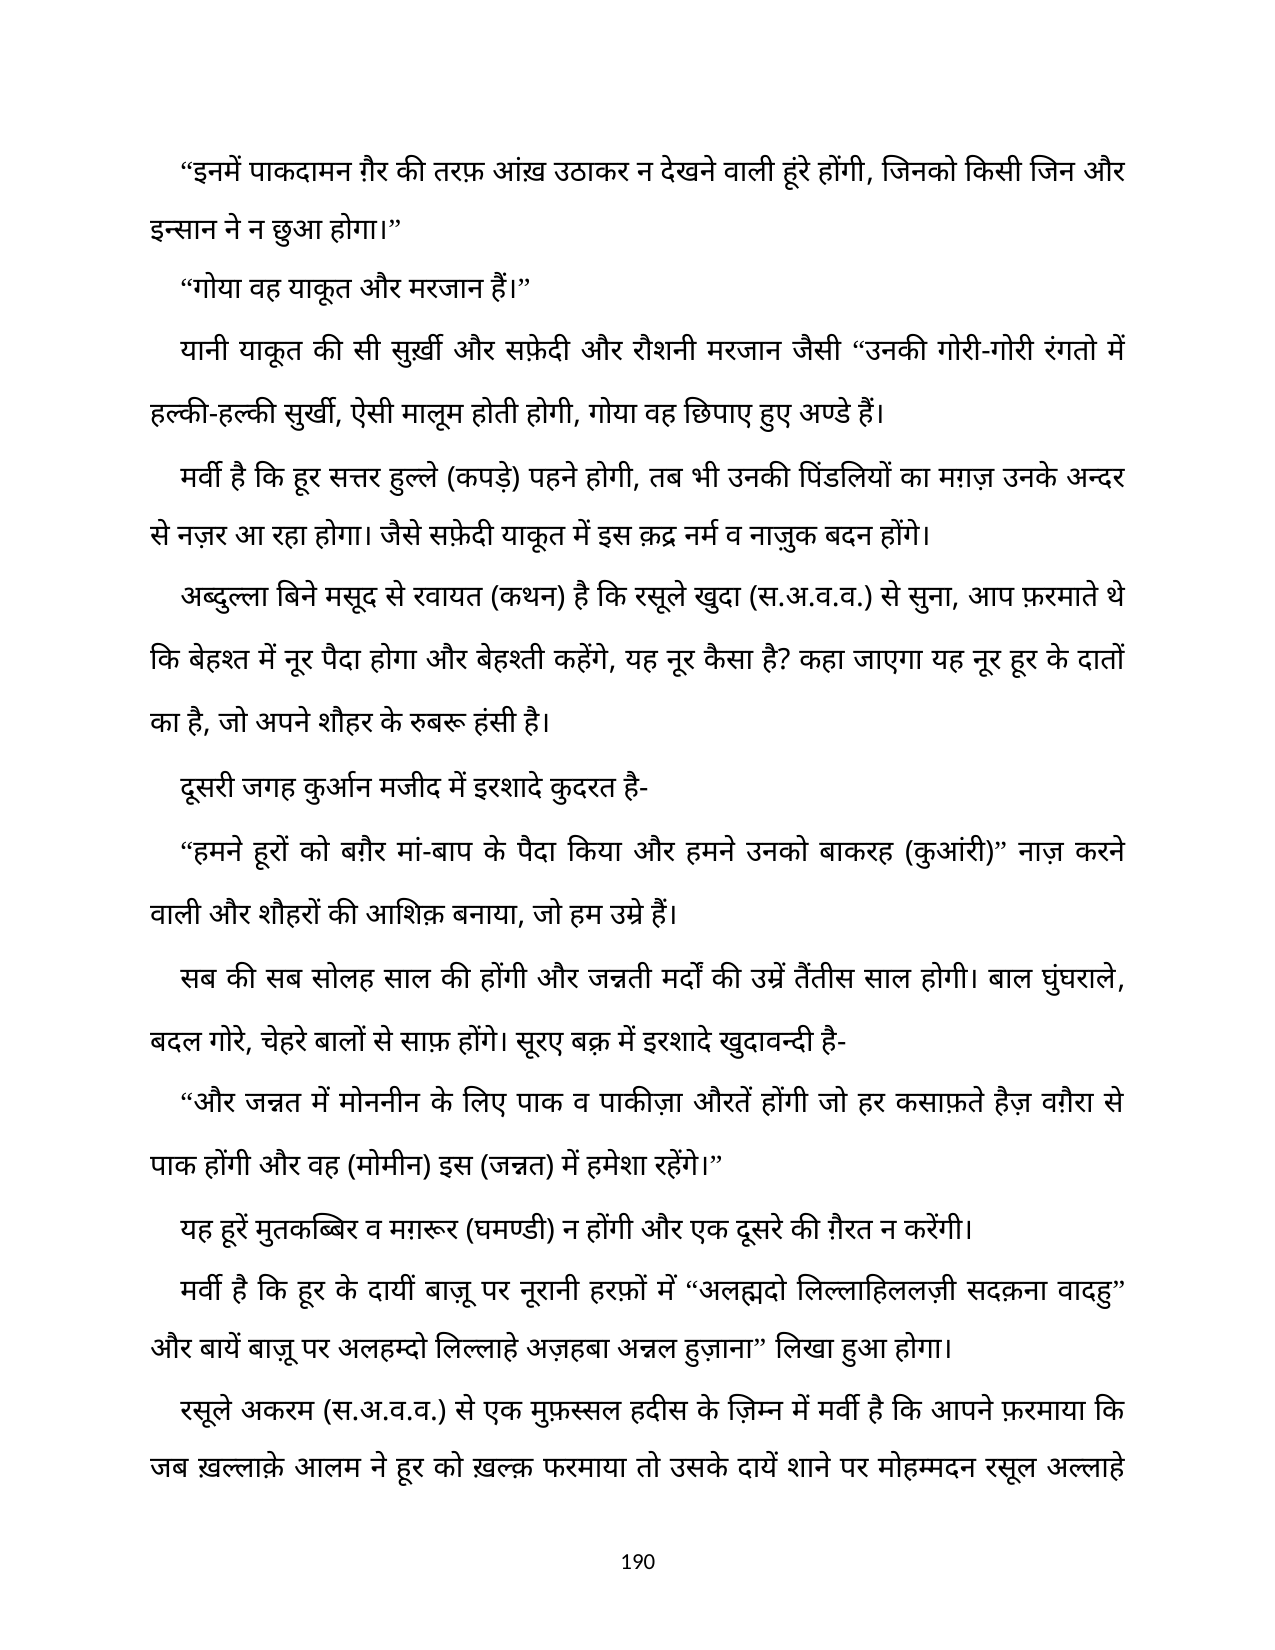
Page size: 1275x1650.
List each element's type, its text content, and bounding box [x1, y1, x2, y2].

text मर्वी है कि हूर के दायीं बाज़ू पर नूरानी हरफ़ों में “अलह्मदो लिल्लाहिललज़ी सदक़ना वादहु” और बायें बाज़ू पर अलहम्दो लिल्लाहे अज़हबा अन्नल हुज़ाना” लिखा हुआ होगा। [150, 1273, 1125, 1370]
text यह हूरें मुतकब्बिर व मग़रूर (घमण्डी) न होंगी और एक दूसरे की ग़ैरत न करेंगी। [150, 1208, 1125, 1251]
text “इनमें पाकदामन ग़ैर की तरफ़ आंख़ उठाकर न देखने वाली हूंरे होंगी, जिनको किसी जिन और इन्सान ने न छुआ होगा।” [150, 150, 1125, 251]
text मर्वी है कि हूर सत्तर हुल्ले (कपड़े) पहने होगी, तब भी उनकी पिंडलियों का मग़ज़ उनके अन्दर से नज़र आ रहा होगा। जैसे सफ़ेदी याकूत में इस क़द्र नर्म व नाज़ुक बदन होंगे। [150, 457, 1125, 557]
text “गोया वह याकूत और मरजान हैं।” [150, 271, 1125, 310]
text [150, 1390, 1125, 1490]
text यानी याकूत की सी सुर्ख़ी और सफ़ेदी और रौशनी मरजान जैसी “उनकी गोरी-गोरी रंगतो में हल्की-हल्की सुर्खी, ऐसी मालूम होती होगी, गोया वह छिपाए हुए अण्डे हैं। [150, 329, 1125, 435]
text अब्दुल्ला बिने मसूद से रवायत (कथन) है कि रसूले खुदा (स.अ.व.व.) से सुना, आप फ़रमाते थे कि बेहश्त में नूर पैदा होगा और बेहश्ती कहेंगे, यह नूर कैसा है? कहा जाएगा यह नूर हूर के दातों का है, जो अपने शौहर के रुबरू हंसी है। [150, 576, 1125, 744]
text “और जन्नत में मोननीन के लिए पाक व पाकीज़ा औरतें होंगी जो हर कसाफ़ते हैज़ वग़ैरा से पाक होंगी और वह (मोमीन) इस (जन्नत) में हमेशा रहेंगे।” [150, 1085, 1125, 1187]
text “हमने हूरों को बग़ैर मां-बाप के पैदा किया और हमने उनको बाकरह (कुआंरी)” नाज़ करने वाली और शौहरों की आशिक़ बनाया, जो हम उम्रे हैं। [150, 830, 1125, 936]
text दूसरी जगह कुर्आन मजीद में इरशादे कुदरत है- [150, 766, 1125, 809]
text सब की सब सोलह साल की होंगी और जन्नती मर्दों की उम्रें तैंतीस साल होगी। बाल घुंघराले, बदल गोरे, चेहरे बालों से साफ़ होंगे। सूरए बक़्र में इरशादे खुदावन्दी है- [150, 958, 1125, 1063]
